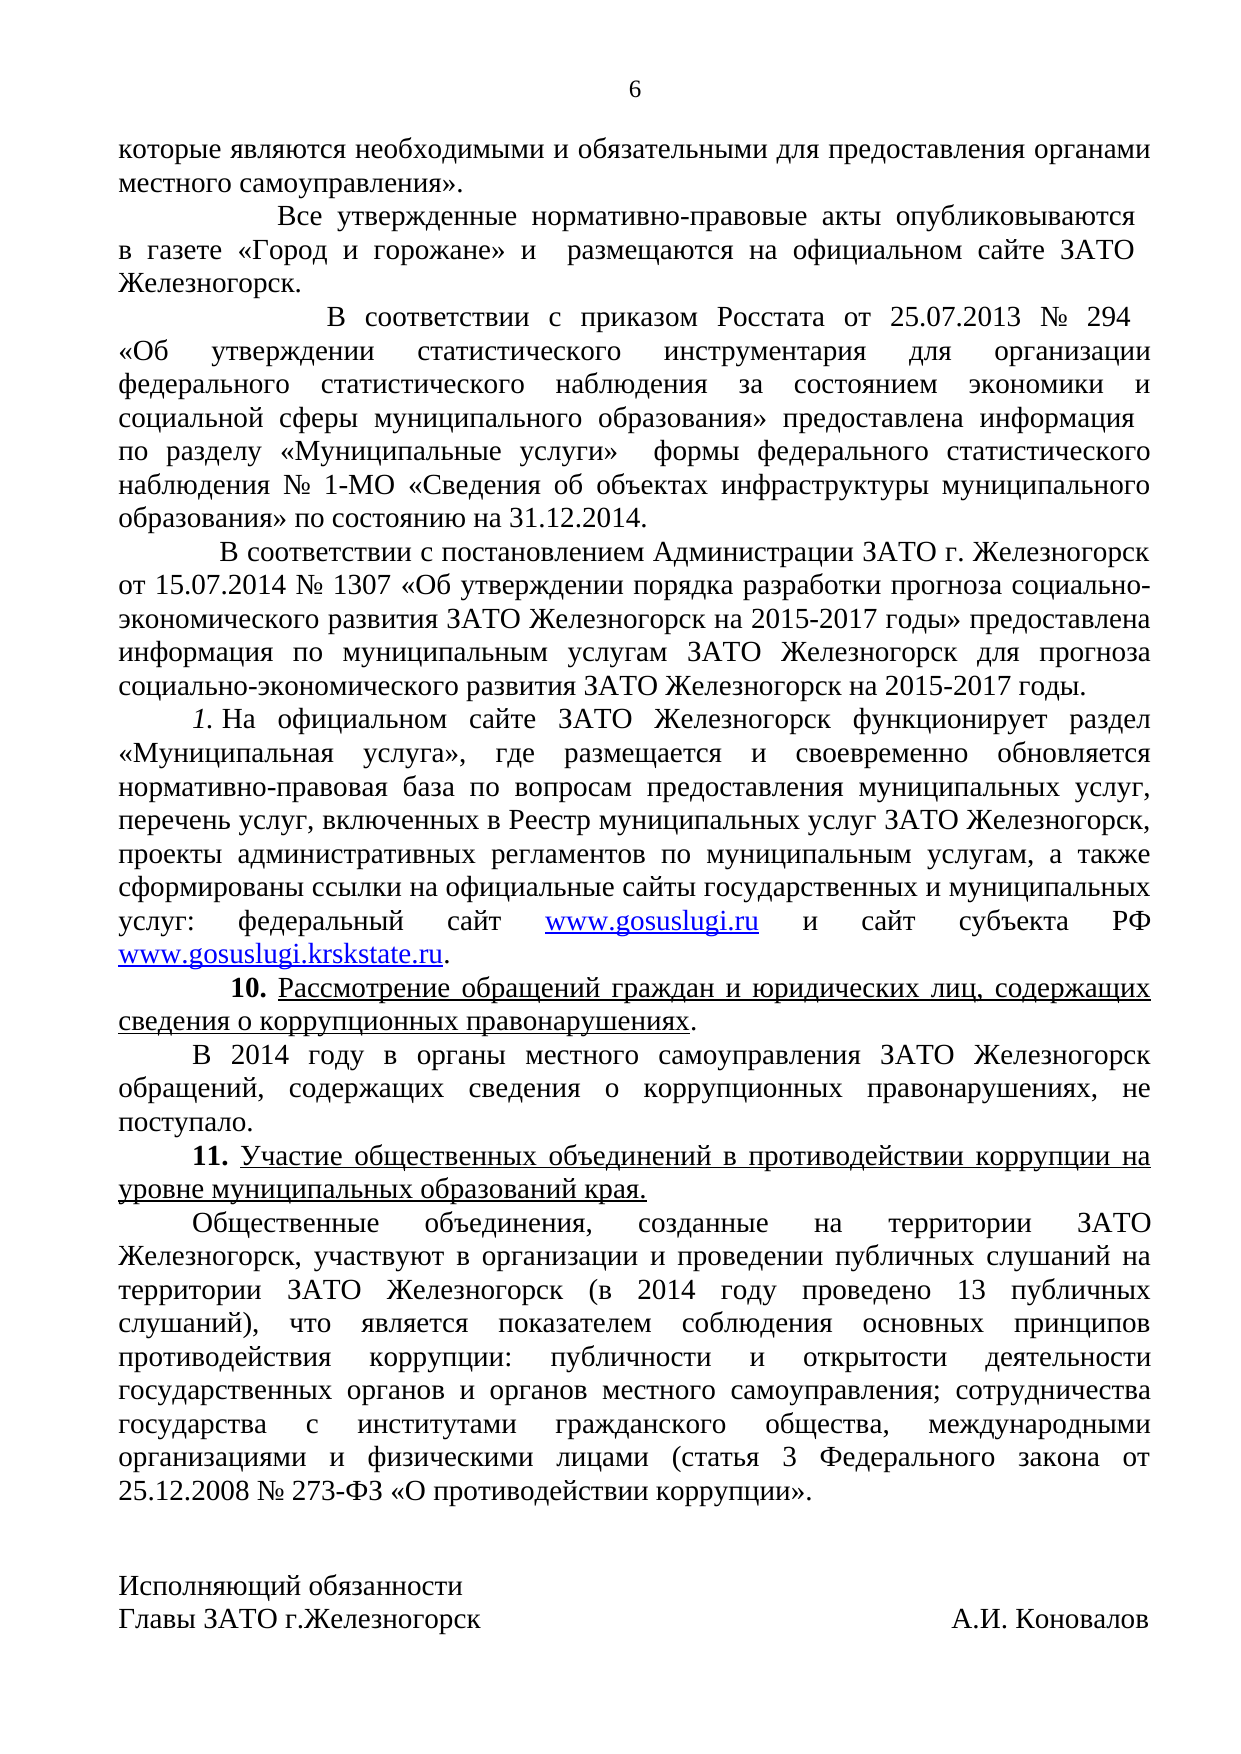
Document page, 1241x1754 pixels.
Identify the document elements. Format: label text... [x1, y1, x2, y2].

text В 2014 году в органы местного самоуправления ЗАТО Железногорск обращений, содержащих сведения о коррупционных правонарушениях, не поступало. [118, 1037, 1152, 1138]
text Общественные объединения, созданные на территории ЗАТО Железногорск, участвуют в организации и проведении публичных слушаний на территории ЗАТО Железногорск (в 2014 году проведено 13 публичных слушаний), что является показателем соблюдения основных принципов противодействия коррупции: публичности и открытости деятельности государственных органов и органов местного самоуправления; сотрудничества государства с институтами гражданского общества, международными организациями и физическими лицами (статья 3 Федерального закона от 25.12.2008 № 273-ФЗ «О противодействии коррупции». [118, 1205, 1152, 1507]
text В соответствии с постановлением Администрации ЗАТО г. Железногорск от 15.07.2014 № 1307 «Об утверждении порядка разработки прогноза социально-экономического развития ЗАТО Железногорск на 2015-2017 годы» предоставлена информация по муниципальным услугам ЗАТО Железногорск для прогноза социально-экономического развития ЗАТО Железногорск на 2015-2017 годы. [118, 534, 1152, 702]
text Исполняющий обязанности [118, 1568, 1152, 1602]
text Главы ЗАТО г.Железногорск А.И. Коновалов [118, 1602, 1152, 1635]
subtitle На официальном сайте ЗАТО Железногорск функционирует раздел «Муниципальная услуга», где размещается и своевременно обновляется нормативно-правовая база по вопросам предоставления муниципальных услуг, перечень услуг, включенных в Реестр муниципальных услуг ЗАТО Железногорск, проекты административных регламентов по муниципальным услугам, а также сформированы ссылки на официальные сайты государственных и муниципальных услуг: федеральный сайт www.gosuslugi.ru и сайт субъекта РФ www.gosuslugi.krskstate.ru. [118, 702, 1152, 970]
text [118, 131, 1152, 198]
subtitle В соответствии с приказом Росстата от 25.07.2013 № 294 «Об утверждении статистического инструментария для организации федерального статистического наблюдения за состоянием экономики и социальной сферы муниципального образования» предоставлена информация по разделу «Муниципальные услуги» формы федерального статистического наблюдения № 1-МО «Сведения об объектах инфраструктуры муниципального образования» по состоянию на 31.12.2014. [118, 299, 1152, 534]
subtitle 10. Рассмотрение обращений граждан и юридических лиц, содержащих сведения о коррупционных правонарушениях. [118, 970, 1152, 1037]
text 11. Участие общественных объединений в противодействии коррупции на уровне муниципальных образований края. [118, 1138, 1152, 1205]
subtitle Все утвержденные нормативно-правовые акты опубликовываются в газете «Город и горожане» и размещаются на официальном сайте ЗАТО Железногорск. [118, 198, 1152, 299]
